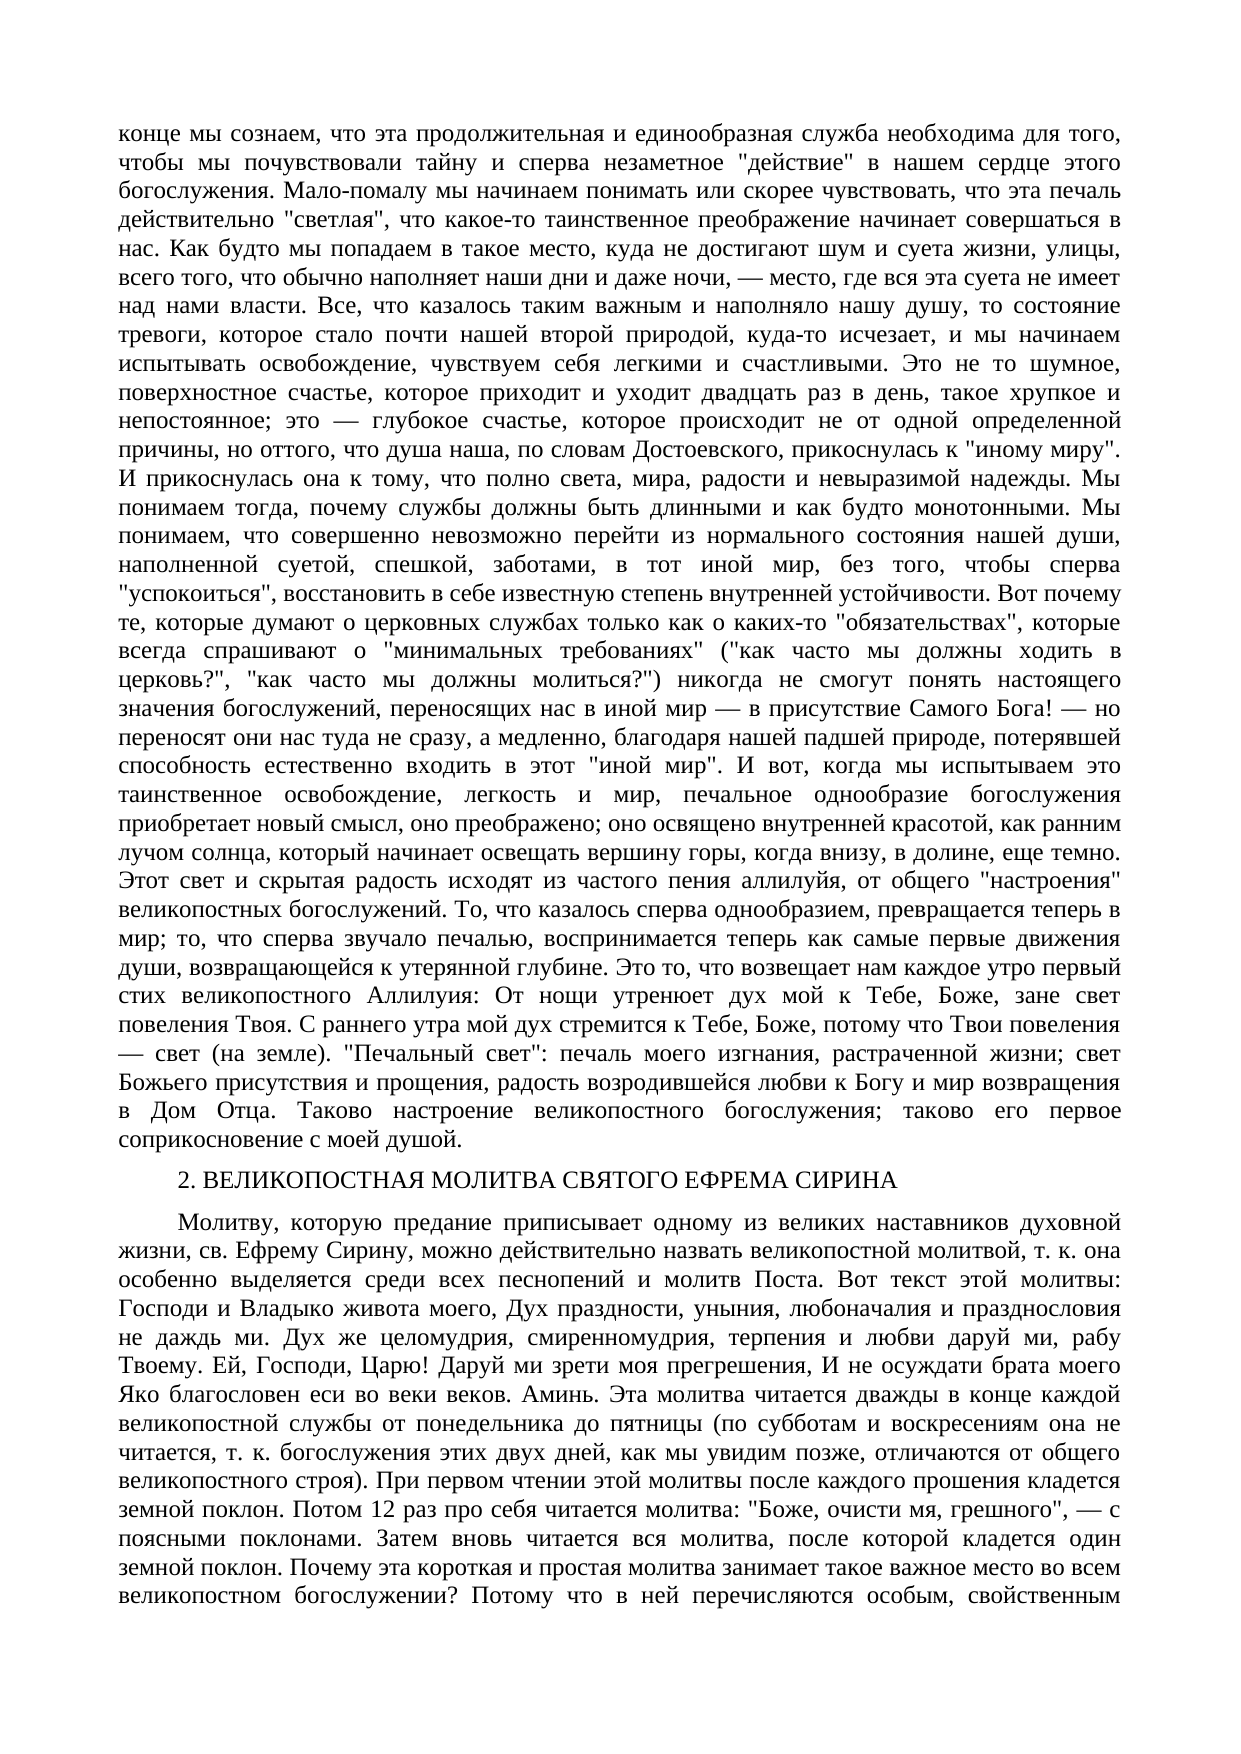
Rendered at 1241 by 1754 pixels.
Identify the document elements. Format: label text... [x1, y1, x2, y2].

text 2. ВЕЛИКОПОСТНАЯ МОЛИТВА СВЯТОГО ЕФРЕМА СИРИНА [118, 1166, 1122, 1194]
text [118, 118, 1122, 1153]
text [118, 1207, 1122, 1609]
